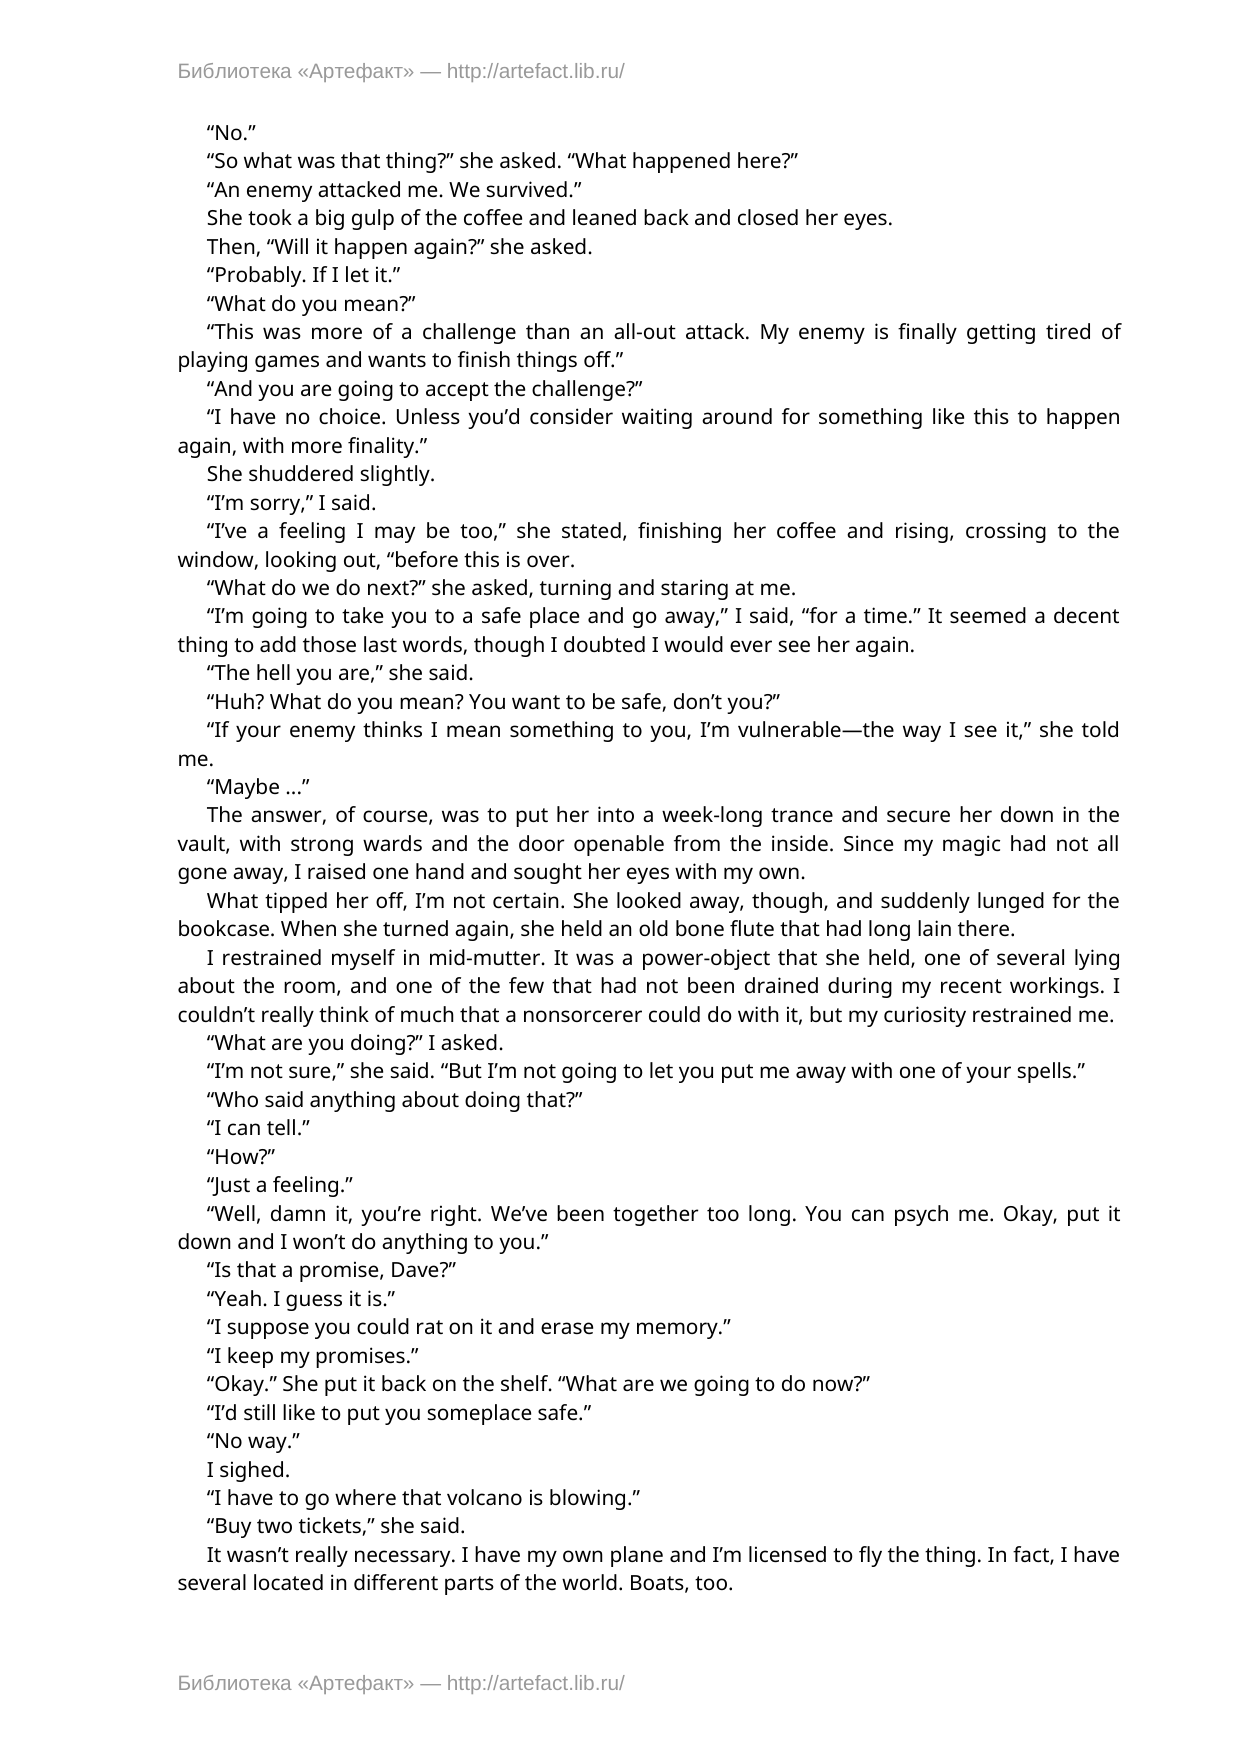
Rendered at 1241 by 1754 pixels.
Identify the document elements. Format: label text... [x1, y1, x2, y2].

text “No way.” [177, 1426, 1122, 1455]
text The answer, of course, was to put her into a week-long trance and secure her down in the vault, with strong wards and the door openable from the inside. Since my magic had not all gone away, I raised one hand and sought her eyes with my own. [177, 801, 1122, 886]
text “Well, damn it, you’re right. We’ve been together too long. You can psych me. Okay, put it down and I won’t do anything to you.” [177, 1199, 1122, 1256]
text “I can tell.” [177, 1113, 1122, 1142]
text “I’ve a feeling I may be too,” she stated, finishing her coffee and rising, crossing to the window, looking out, “before this is over. [177, 516, 1122, 573]
text “Yeah. I guess it is.” [177, 1284, 1122, 1312]
text “This was more of a challenge than an all-out attack. My enemy is finally getting tired of playing games and wants to finish things off.” [177, 317, 1122, 374]
text What tipped her off, I’m not certain. She looked away, though, and suddenly lunged for the bookcase. When she turned again, she held an old bone flute that had long lain there. [177, 886, 1122, 943]
text “An enemy attacked me. We survived.” [177, 175, 1122, 203]
text “I have to go where that volcano is blowing.” [177, 1483, 1122, 1512]
text “Maybe ...” [177, 772, 1122, 801]
text It wasn’t really necessary. I have my own plane and I’m licensed to fly the thing. In fact, I have several located in different parts of the world. Boats, too. [177, 1540, 1122, 1597]
text I restrained myself in mid-mutter. It was a power-object that she held, one of several lying about the room, and one of the few that had not been drained during my recent workings. I couldn’t really think of much that a nonsorcerer could do with it, but my curiosity restrained me. [177, 943, 1122, 1028]
text She took a big gulp of the coffee and leaned back and closed her eyes. [177, 203, 1122, 232]
text “Okay.” She put it back on the shelf. “What are we going to do now?” [177, 1369, 1122, 1398]
text “And you are going to accept the challenge?” [177, 374, 1122, 402]
text “No.” [177, 118, 1122, 147]
text “I have no choice. Unless you’d consider waiting around for something like this to happen again, with more finality.” [177, 402, 1122, 459]
text “Huh? What do you mean? You want to be safe, don’t you?” [177, 687, 1122, 715]
text “How?” [177, 1142, 1122, 1170]
text “I keep my promises.” [177, 1341, 1122, 1369]
text Then, “Will it happen again?” she asked. [177, 232, 1122, 260]
text “The hell you are,” she said. [177, 658, 1122, 687]
text “I’m not sure,” she said. “But I’m not going to let you put me away with one of your spells.” [177, 1057, 1122, 1085]
text “What do we do next?” she asked, turning and staring at me. [177, 573, 1122, 602]
text “I suppose you could rat on it and erase my memory.” [177, 1312, 1122, 1341]
text “Just a feeling.” [177, 1170, 1122, 1199]
text “Buy two tickets,” she said. [177, 1512, 1122, 1540]
text She shuddered slightly. [177, 459, 1122, 488]
text “What are you doing?” I asked. [177, 1028, 1122, 1057]
text “So what was that thing?” she asked. “What happened here?” [177, 147, 1122, 175]
text “Is that a promise, Dave?” [177, 1256, 1122, 1284]
text “What do you mean?” [177, 289, 1122, 317]
text “I’m going to take you to a safe place and go away,” I said, “for a time.” It seemed a decent thing to add those last words, though I doubted I would ever see her again. [177, 602, 1122, 658]
text I sighed. [177, 1455, 1122, 1483]
text “Who said anything about doing that?” [177, 1085, 1122, 1113]
text “Probably. If I let it.” [177, 260, 1122, 289]
text “If your enemy thinks I mean something to you, I’m vulnerable—the way I see it,” she told me. [177, 715, 1122, 772]
text “I’m sorry,” I said. [177, 488, 1122, 516]
text “I’d still like to put you someplace safe.” [177, 1398, 1122, 1426]
